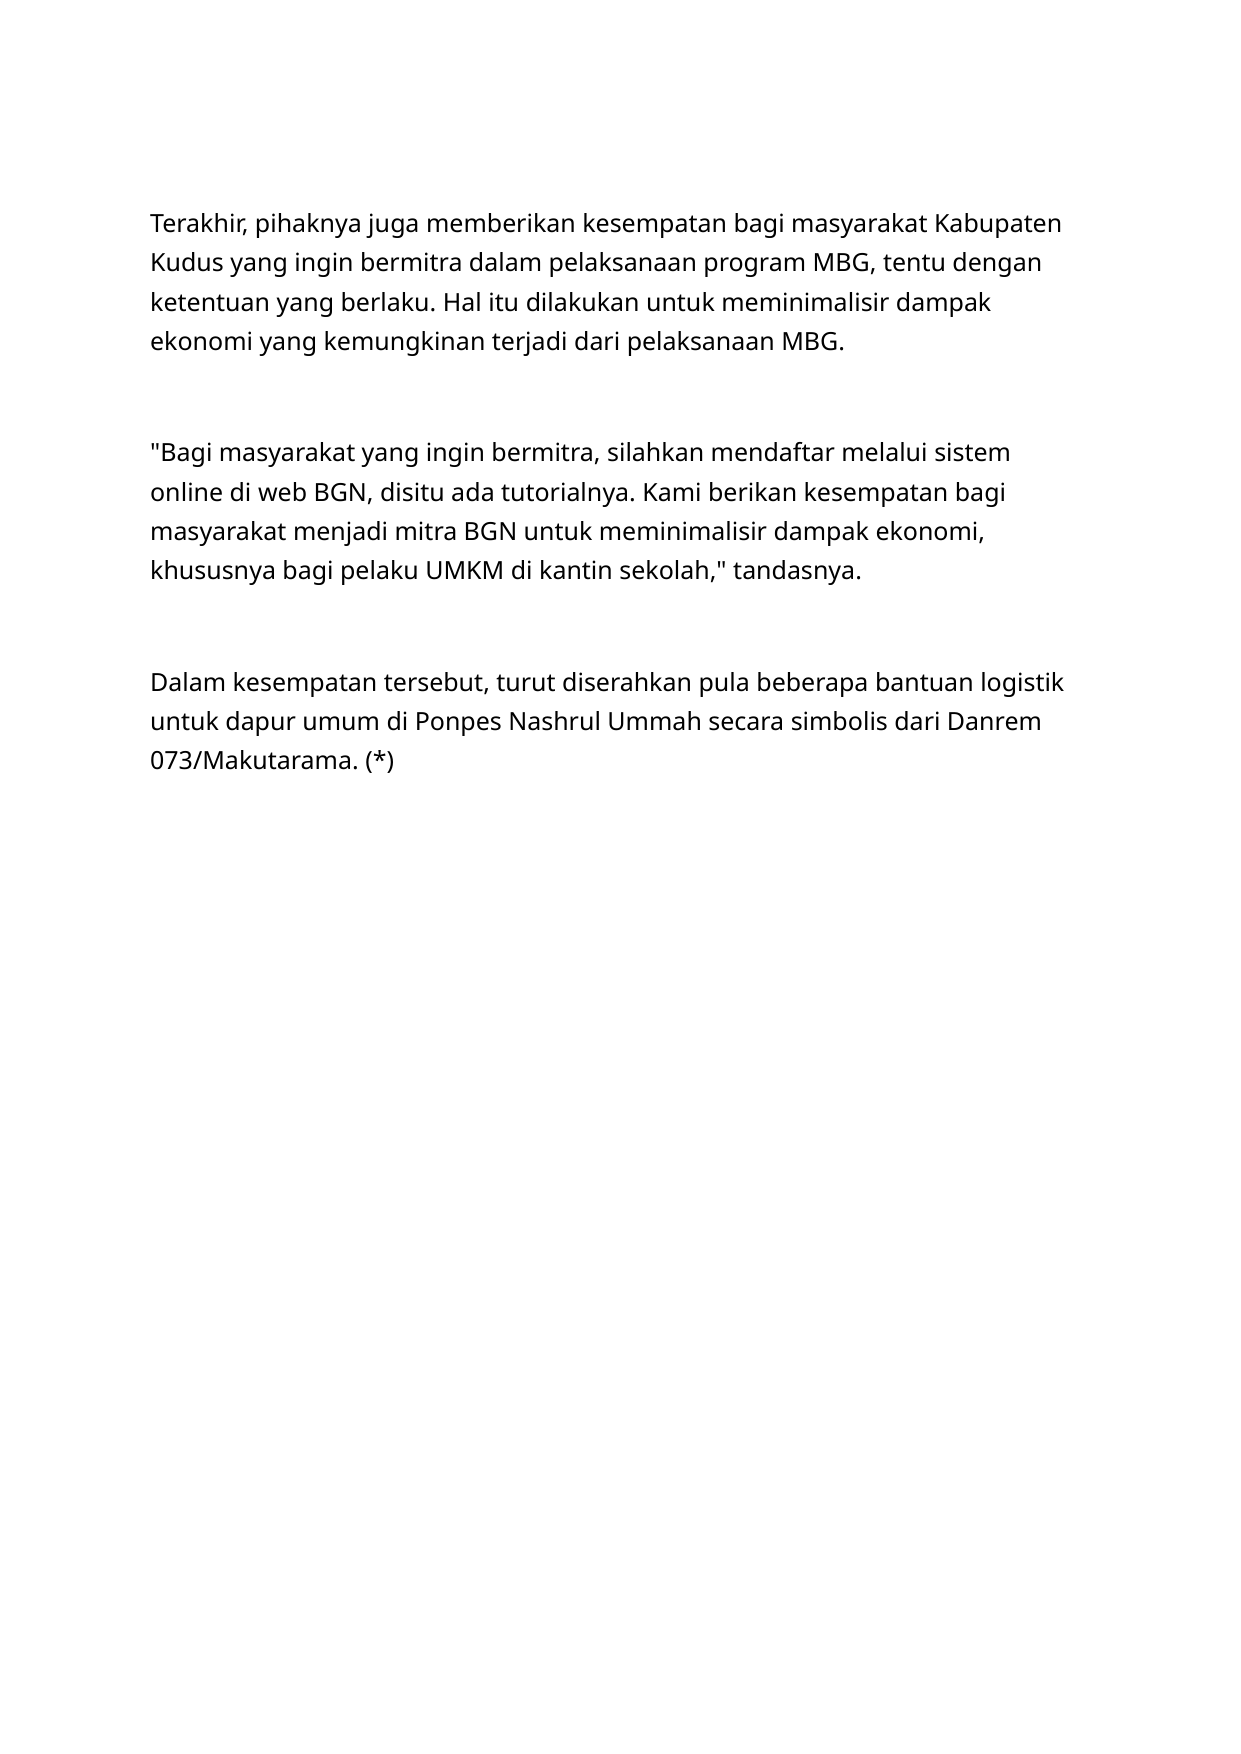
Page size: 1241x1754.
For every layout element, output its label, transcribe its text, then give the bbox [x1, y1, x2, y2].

text Dalam kesempatan tersebut, turut diserahkan pula beberapa bantuan logistik untuk dapur umum di Ponpes Nashrul Ummah secara simbolis dari Danrem 073/Makutarama. (*) [150, 664, 1090, 777]
text Terakhir, pihaknya juga memberikan kesempatan bagi masyarakat Kabupaten Kudus yang ingin bermitra dalam pelaksanaan program MBG, tentu dengan ketentuan yang berlaku. Hal itu dilakukan untuk meminimalisir dampak ekonomi yang kemungkinan terjadi dari pelaksanaan MBG. [150, 206, 1090, 357]
text "Bagi masyarakat yang ingin bermitra, silahkan mendaftar melalui sistem online di web BGN, disitu ada tutorialnya. Kami berikan kesempatan bagi masyarakat menjadi mitra BGN untuk meminimalisir dampak ekonomi, khususnya bagi pelaku UMKM di kantin sekolah," tandasnya. [150, 435, 1090, 587]
